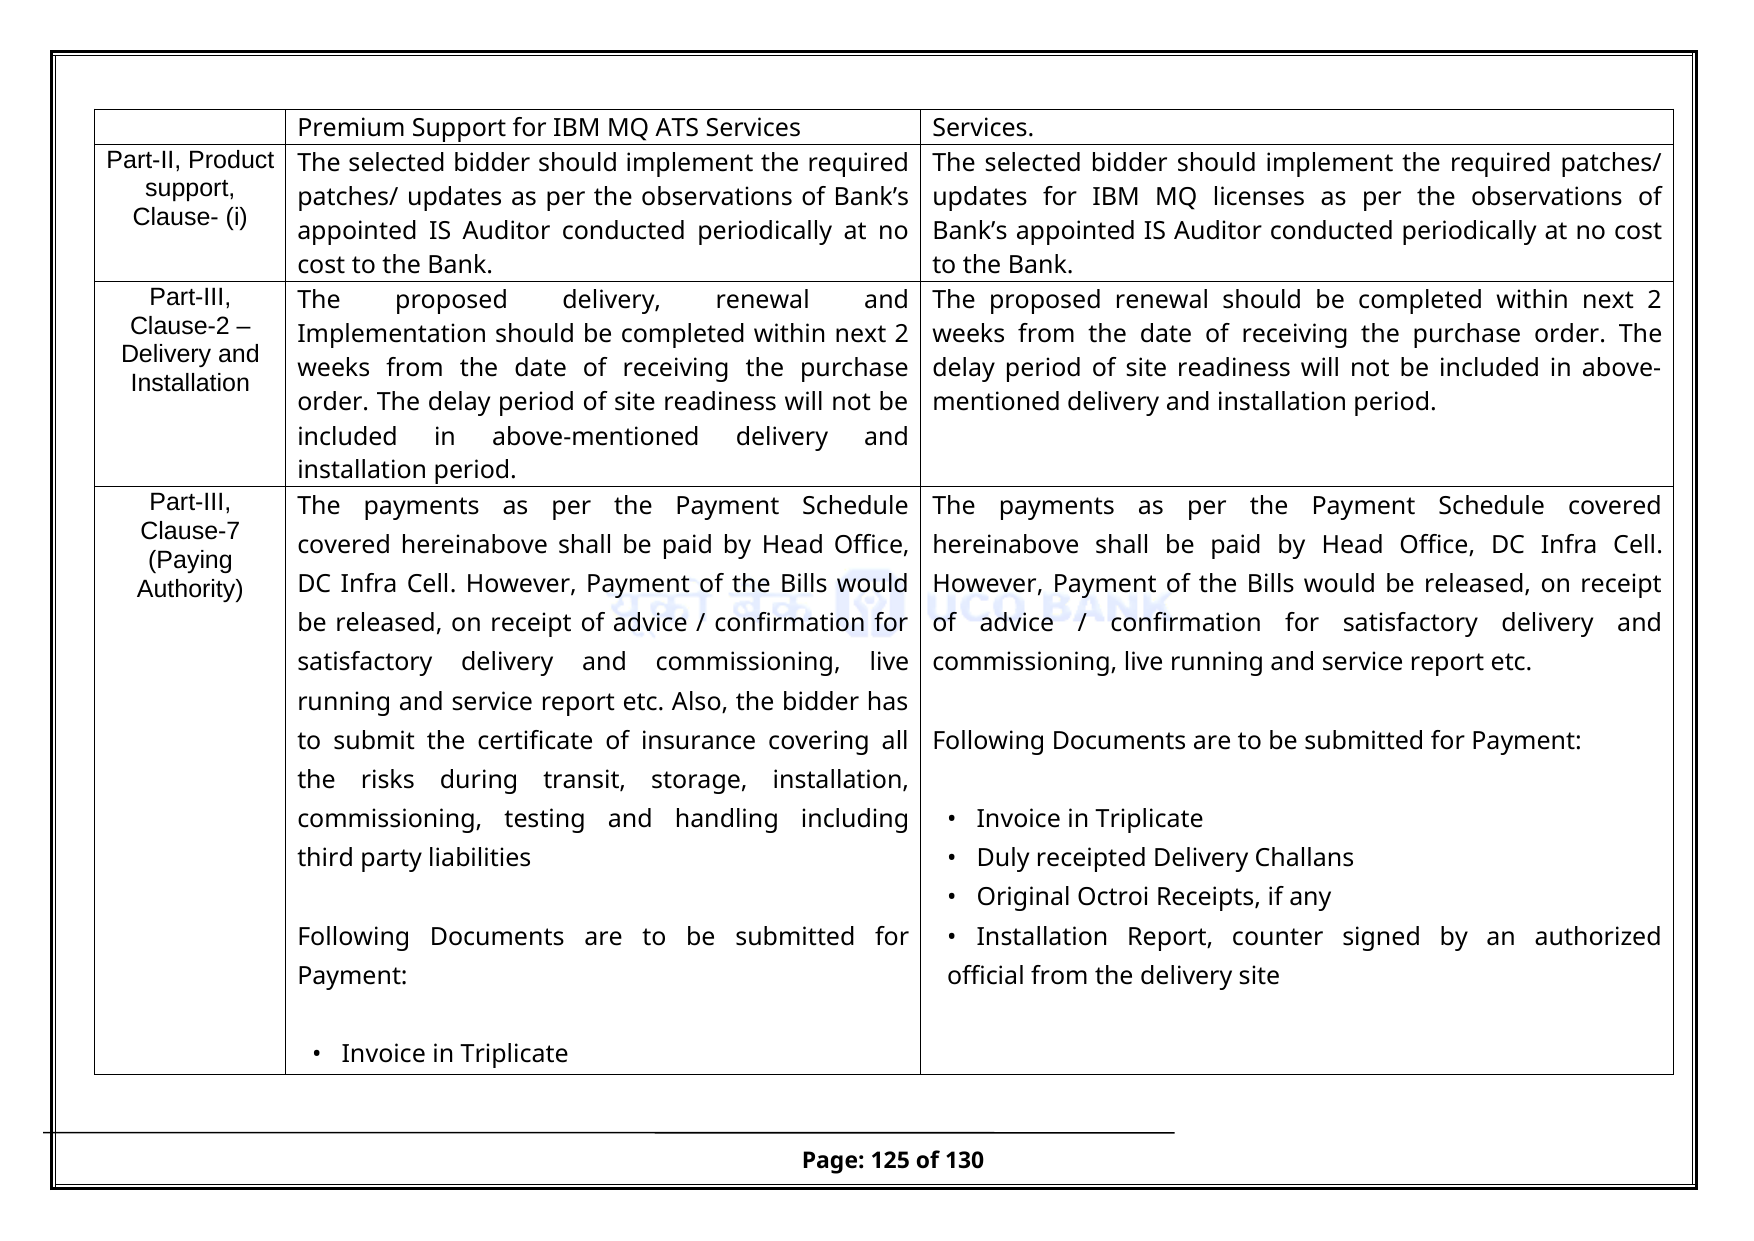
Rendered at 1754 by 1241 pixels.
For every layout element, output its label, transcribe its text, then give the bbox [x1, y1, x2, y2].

table_cell The proposed renewal should be completed within next 2 weeks from the date of receiving the purchase order. The delay period of site readiness will not be included in above-mentioned delivery and installation period. [921, 282, 1673, 486]
table_cell Part-II, Product support, Clause- (i) [95, 145, 285, 281]
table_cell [95, 110, 285, 143]
table_cell The selected bidder should implement the required patches/ updates as per the observations of Bank’s appointed IS Auditor conducted periodically at no cost to the Bank. [286, 145, 920, 281]
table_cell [95, 487, 285, 1074]
table_cell The proposed delivery, renewal and Implementation should be completed within next 2 weeks from the date of receiving the purchase order. The delay period of site readiness will not be included in above-mentioned delivery and installation period. [286, 282, 920, 486]
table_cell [921, 487, 1673, 1074]
table_cell Part-III, Clause-2 – Delivery and Installation [95, 282, 285, 486]
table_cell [921, 110, 1673, 143]
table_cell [286, 487, 920, 1074]
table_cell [286, 110, 920, 143]
table_cell The selected bidder should implement the required patches/ updates for IBM MQ licenses as per the observations of Bank’s appointed IS Auditor conducted periodically at no cost to the Bank. [921, 145, 1673, 281]
